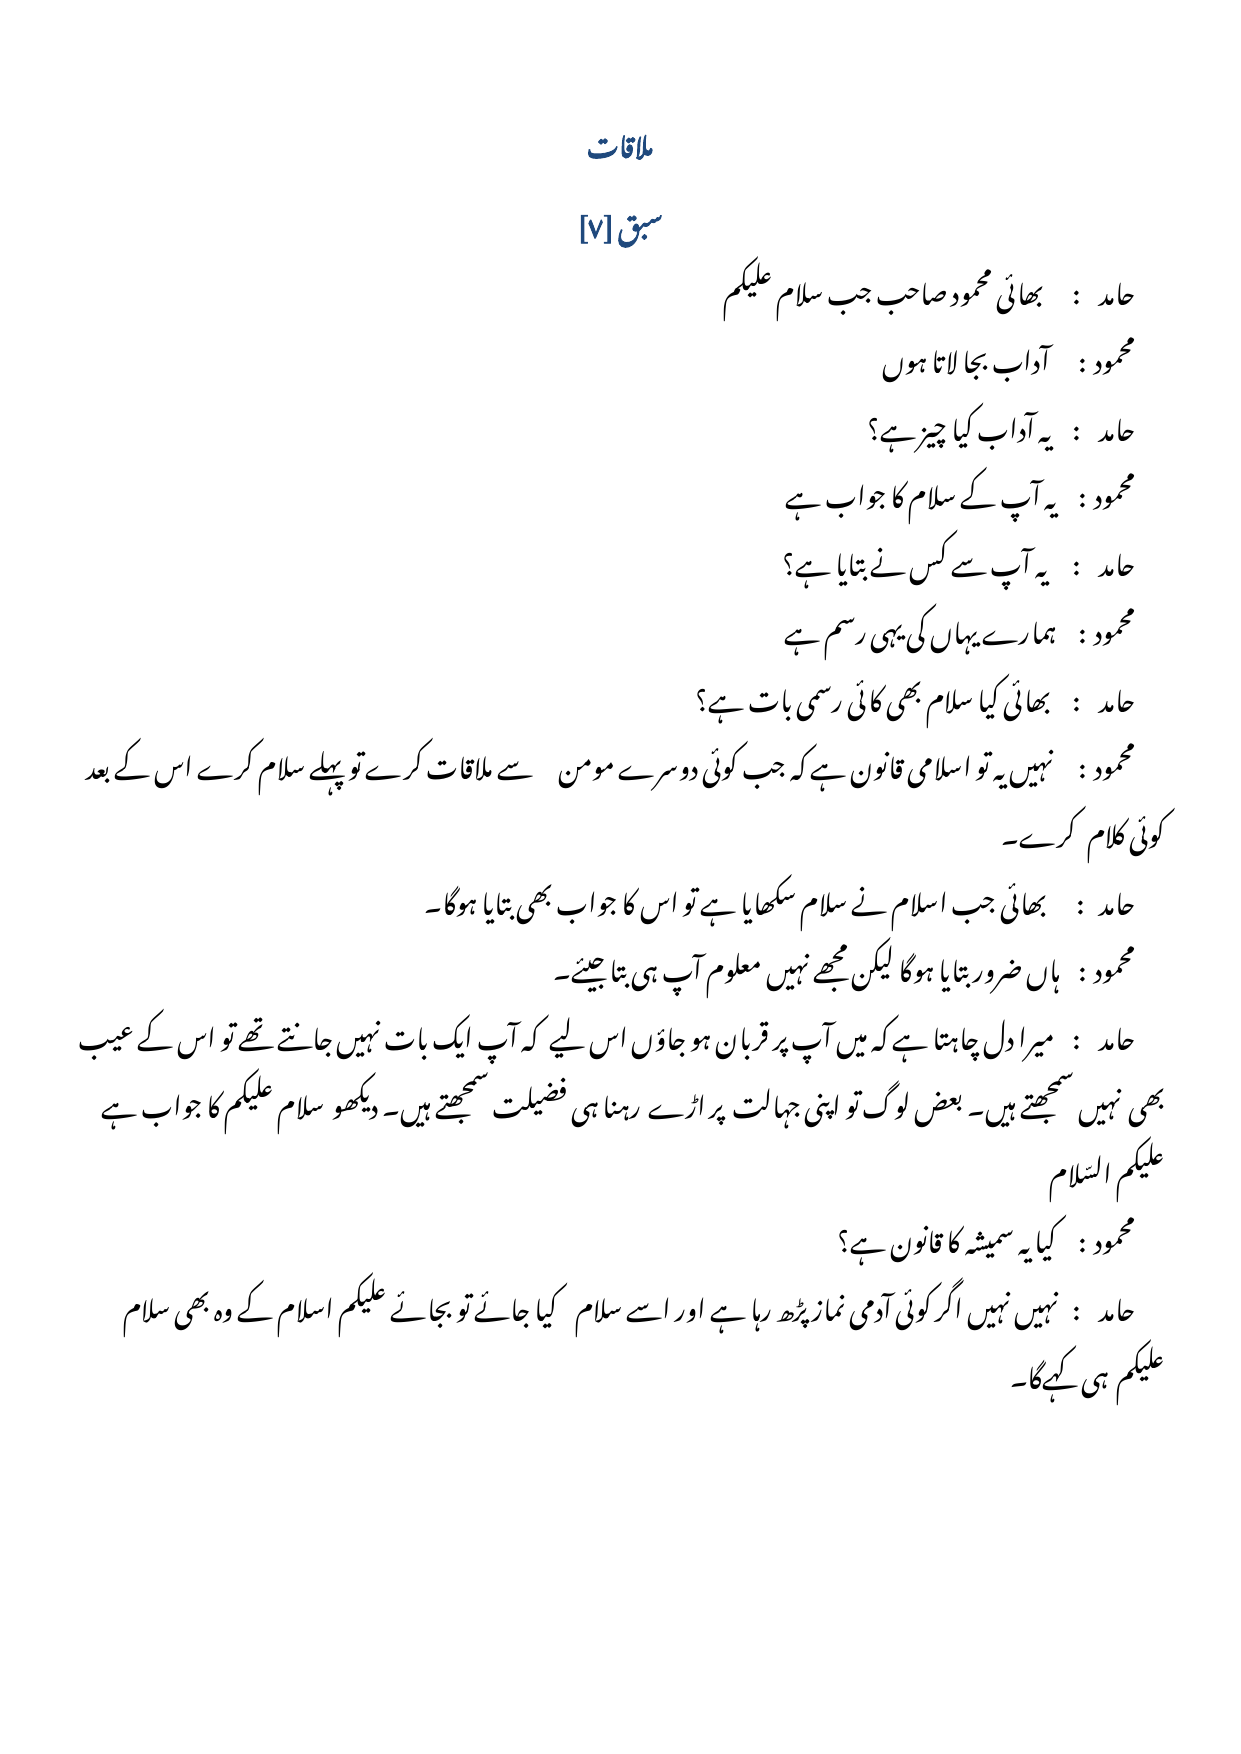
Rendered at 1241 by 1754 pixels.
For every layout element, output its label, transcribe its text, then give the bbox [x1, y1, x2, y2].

text حامد : بھائی جب اسلام نے سلام سکھایا ہے تو اس کا جواب بھی بتایا ہوگا۔ [75, 863, 1165, 931]
text حامد : یہ آپ سے کس نے بتایا ہے؟ [75, 525, 1165, 593]
subtitle ملاقات [75, 106, 1165, 174]
text محمود : کیا یہ سمیشہ کا قانون ہے؟ [75, 1202, 1165, 1270]
text محمود : نہیں یہ تو اسلامی قانون ہے کہ جب کوئی دوسرے مومن سے ملاقات کرے تو پہلے سلام کرے اس کے بعد کوئی کلام کرے۔ [75, 728, 1165, 863]
text محمود : آداب بجا لاتا ہوں [75, 322, 1165, 389]
text حامد : بھائی محمود صاحب جب سلام علیکم [75, 254, 1165, 322]
text حامد : بھائی کیا سلام بھی کائی رسمی بات ہے؟ [75, 660, 1165, 728]
text حامد : نہیں نہیں اگر کوئی آدمی نماز پڑھ رہا ہے اور اسے سلام کیا جائے تو بجائے علیکم اسلام کے وہ بھی سلام علیکم ہی کہےگا۔ [75, 1270, 1165, 1405]
text محمود : ہمارے یہاں کی یہی رسم ہے [75, 593, 1165, 660]
text محمود : یہ آپ کے سلام کا جواب ہے [75, 457, 1165, 525]
text محمود : ہاں ضرور بتایا ہوگا لیکن مجھے نہیں معلوم آپ ہی بتا جیئے۔ [75, 931, 1165, 999]
text حامد : یہ آداب کیا چیز ہے؟ [75, 389, 1165, 457]
subtitle سبق [۷] [75, 186, 1165, 254]
text حامد : میرا دل چاہتا ہے کہ میں آپ پر قربان ہو جاؤں اس لیے کہ آپ ایک بات نہیں جانتے تھے تو اس کے عیب بھی نہیں سمجھتے ہیں۔ بعض لوگ تو اپنی جہالت پر اڑے رہنا ہی فضیلت سمجھتے ہیں۔ دیکھو سلام علیکم کا جواب ہے علیکم السّلام [75, 999, 1165, 1202]
